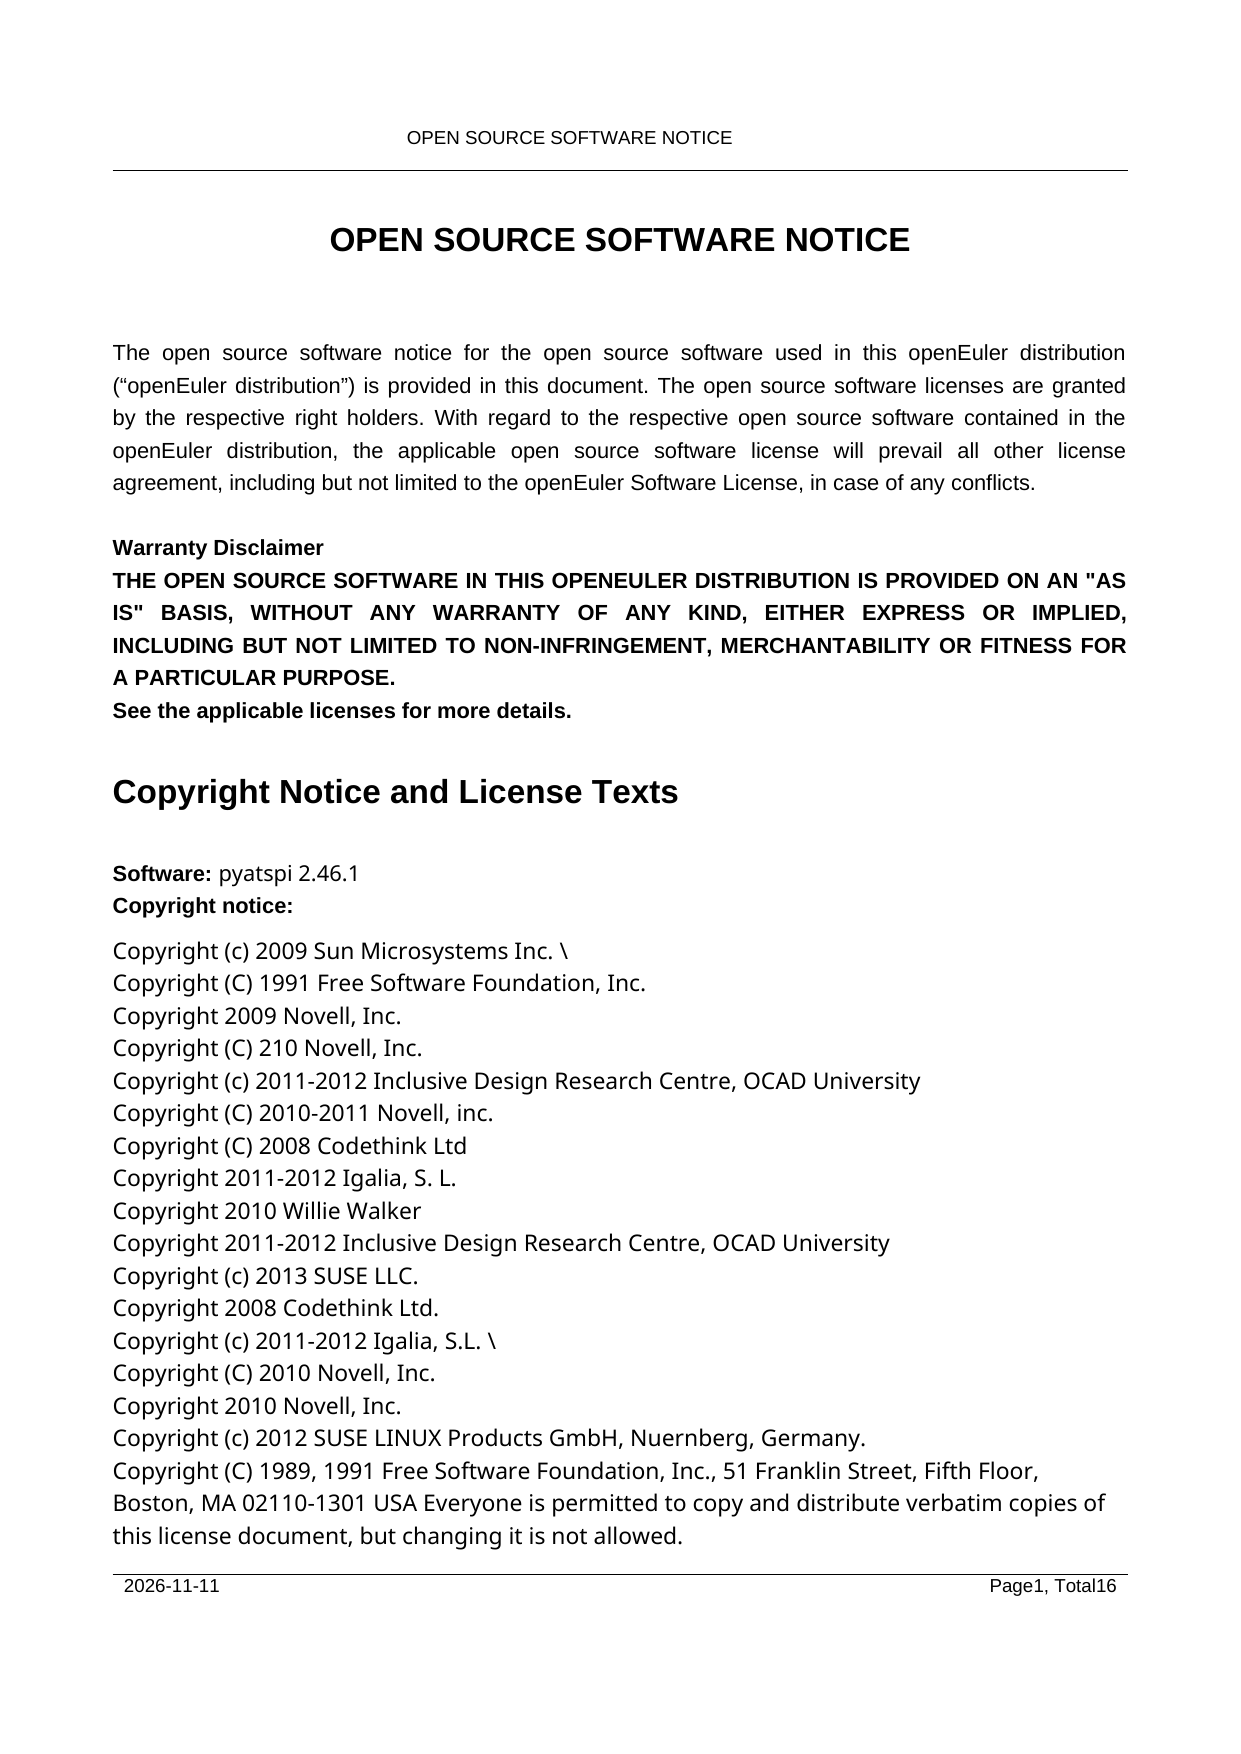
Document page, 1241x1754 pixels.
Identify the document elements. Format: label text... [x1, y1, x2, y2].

text The open source software notice for the open source software used in this openEuler distribution (“openEuler distribution”) is provided in this document. The open source software licenses are granted by the respective right holders. With regard to the respective open source software contained in the openEuler distribution, the applicable open source software license will prevail all other license agreement, including but not limited to the openEuler Software License, in case of any conflicts. [112, 336, 1128, 499]
text Warranty Disclaimer [112, 531, 1128, 564]
title Software: pyatspi 2.46.1 [112, 856, 1128, 889]
text Copyright Notice and License Texts [112, 759, 1128, 824]
text OPEN SOURCE SOFTWARE NOTICE [112, 206, 1128, 271]
text Copyright notice: [112, 889, 1128, 921]
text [112, 934, 1128, 1551]
text THE OPEN SOURCE SOFTWARE IN THIS OPENEULER DISTRIBUTION IS PROVIDED ON AN "AS IS" BASIS, WITHOUT ANY WARRANTY OF ANY KIND, EITHER EXPRESS OR IMPLIED, INCLUDING BUT NOT LIMITED TO NON-INFRINGEMENT, MERCHANTABILITY OR FITNESS FOR A PARTICULAR PURPOSE. See the applicable licenses for more details. [112, 564, 1128, 726]
